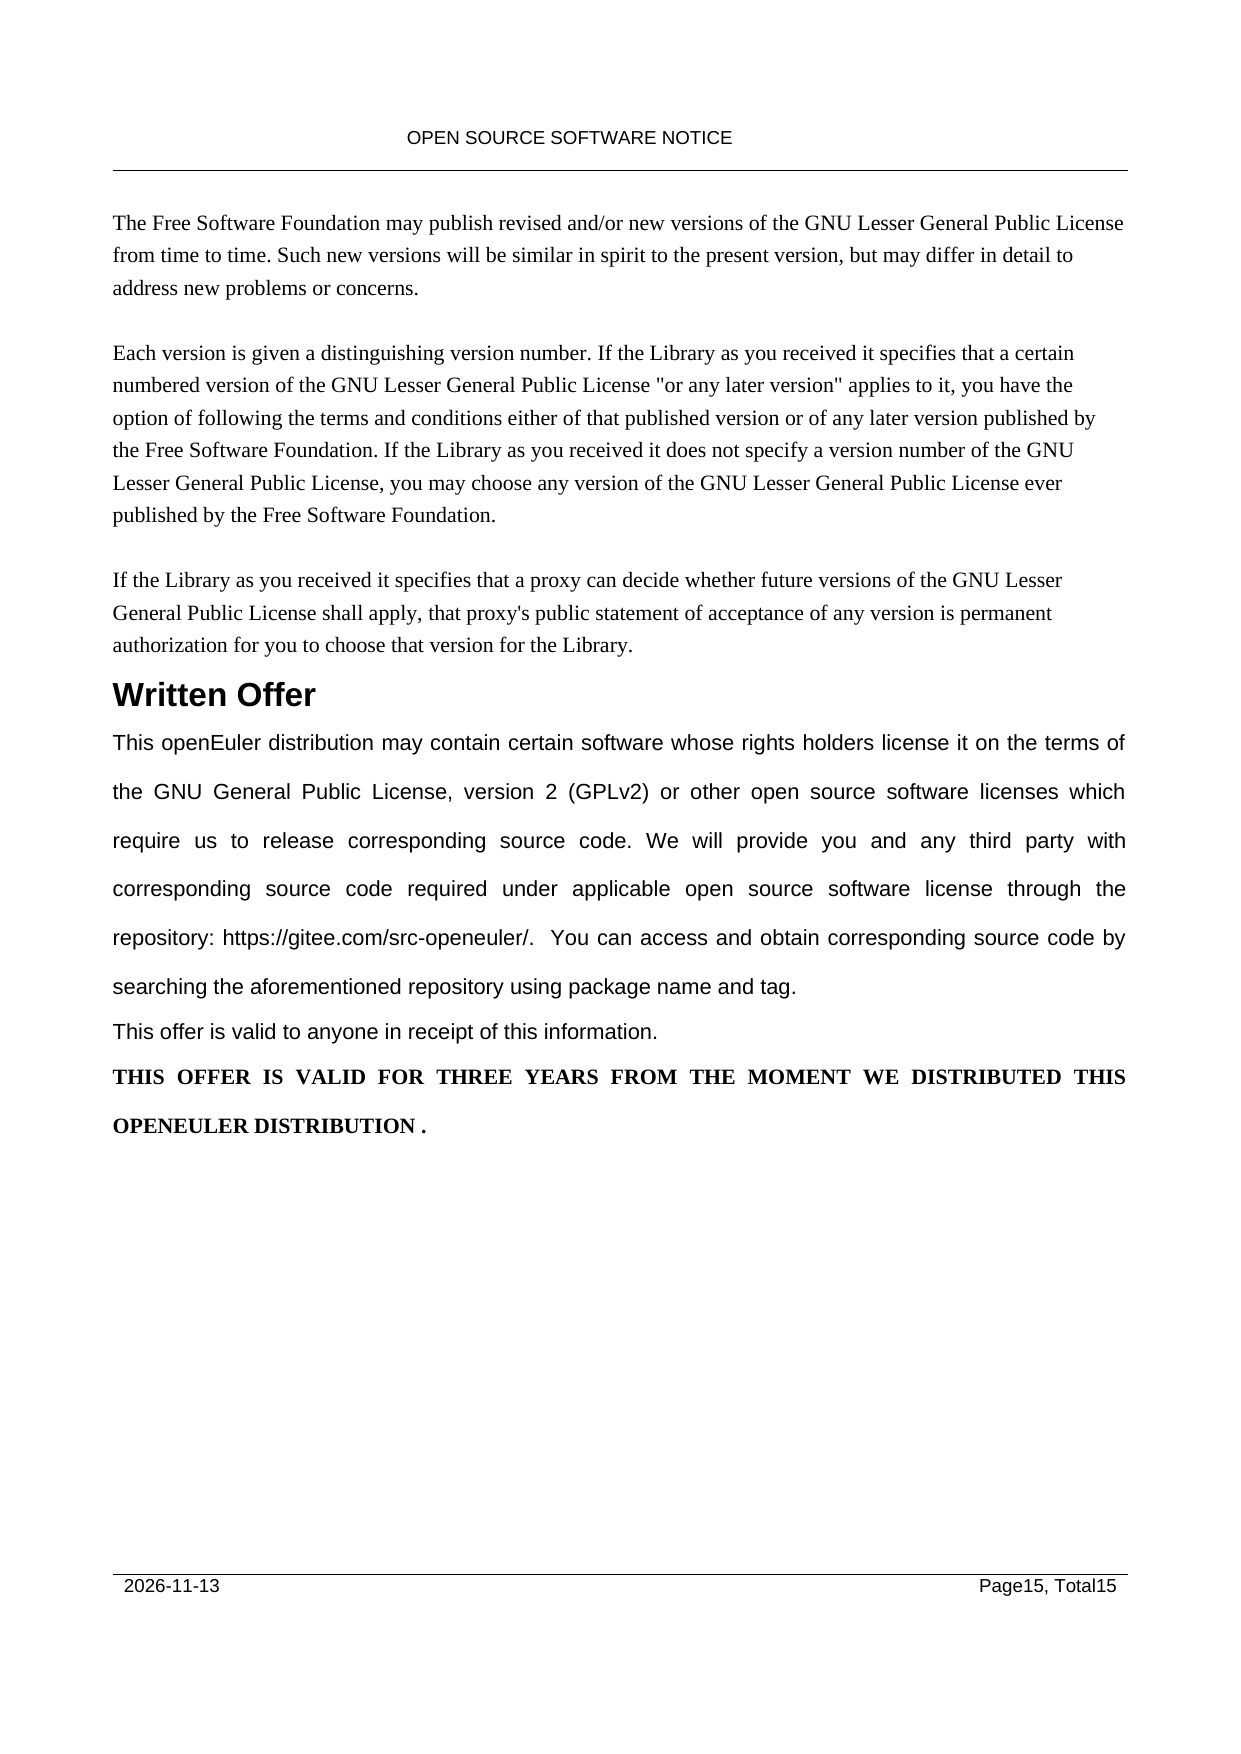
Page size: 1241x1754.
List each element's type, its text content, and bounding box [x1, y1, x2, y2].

text This offer is valid to anyone in receipt of this information. [112, 1015, 1128, 1048]
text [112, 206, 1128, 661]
text THIS OFFER IS VALID FOR THREE YEARS FROM THE MOMENT WE DISTRIBUTED THIS OPENEULER DISTRIBUTION . [112, 1060, 1128, 1142]
text Written Offer [112, 661, 1128, 726]
text This openEuler distribution may contain certain software whose rights holders license it on the terms of the GNU General Public License, version 2 (GPLv2) or other open source software licenses which require us to release corresponding source code. We will provide you and any third party with corresponding source code required under applicable open source software license through the repository: https://gitee.com/src-openeuler/. You can access and obtain corresponding source code by searching the aforementioned repository using package name and tag. [112, 726, 1128, 1003]
